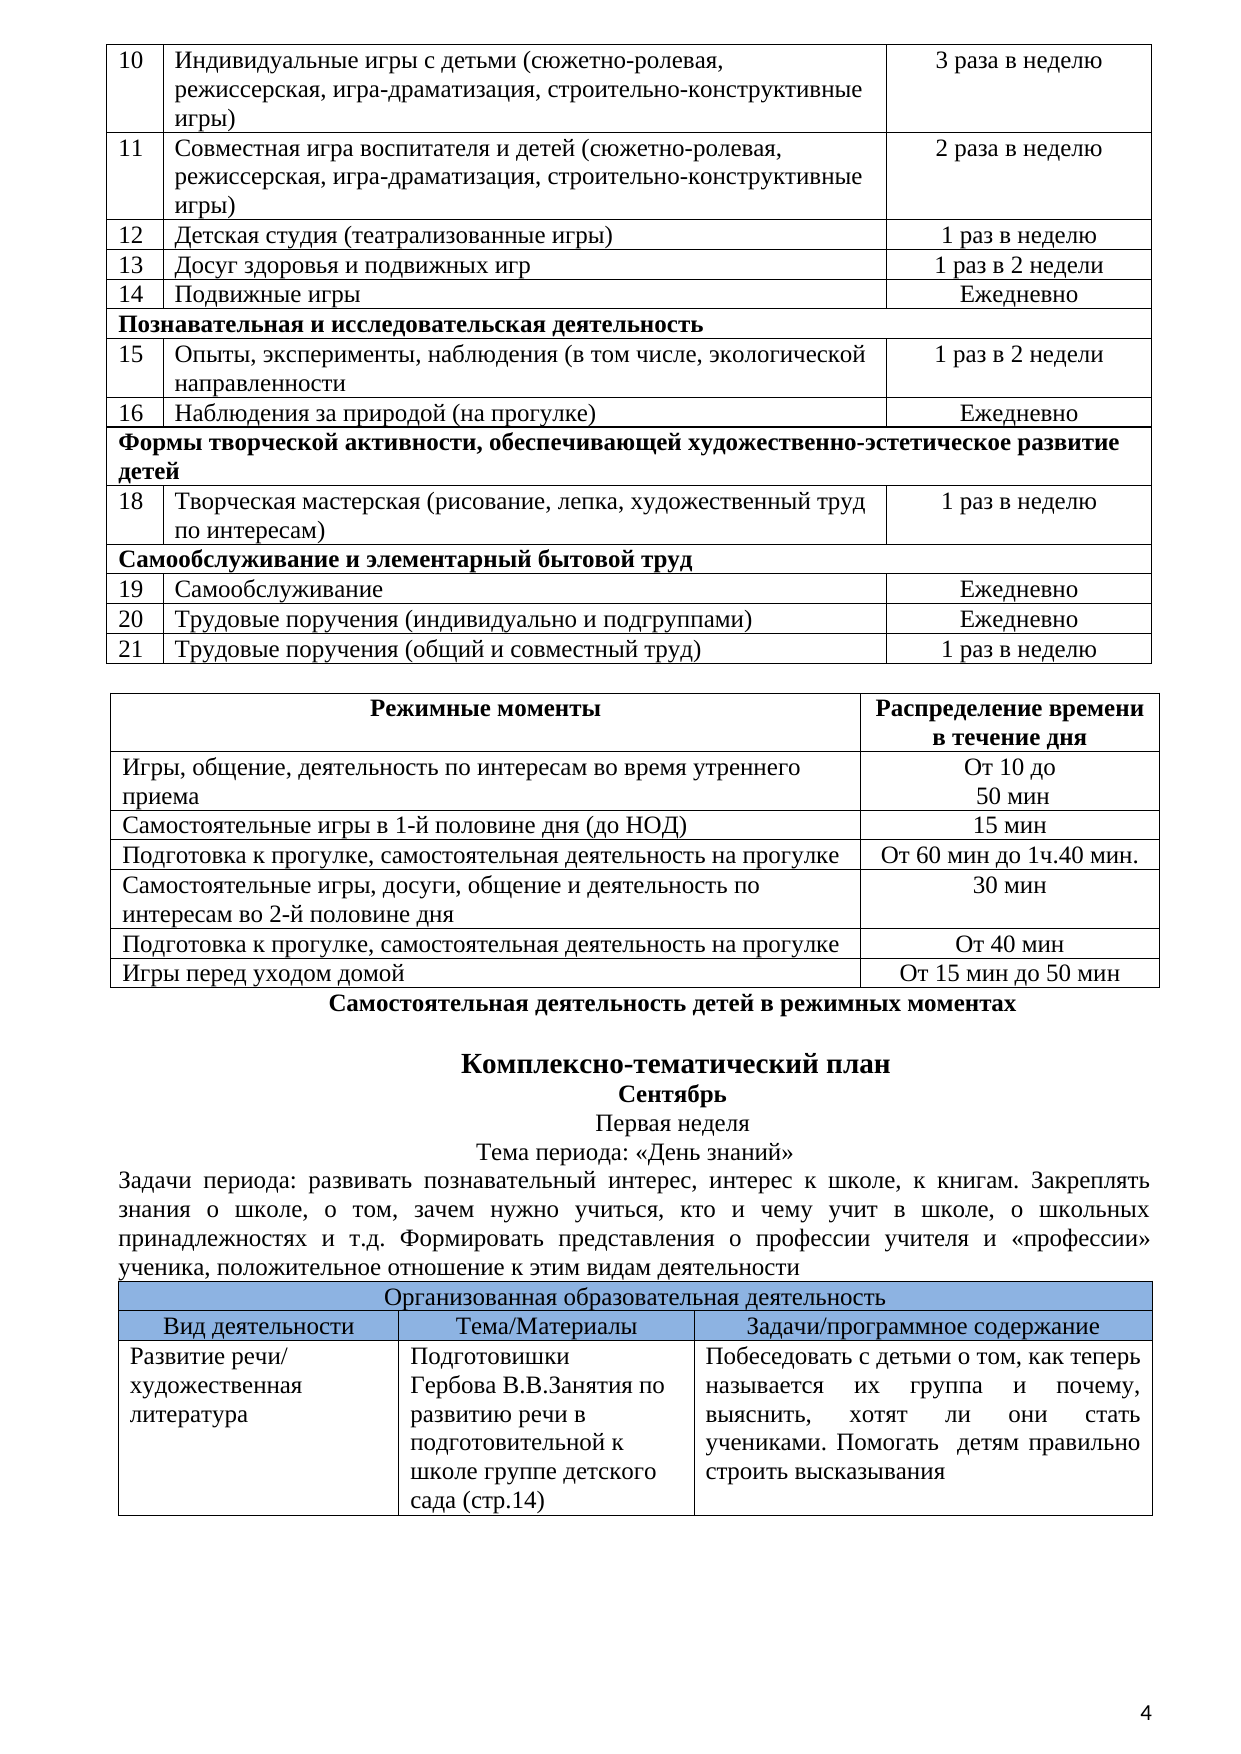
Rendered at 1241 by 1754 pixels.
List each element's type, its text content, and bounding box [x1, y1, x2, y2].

table_cell Познавательная и исследовательская деятельность [107, 309, 1151, 338]
text Комплексно-тематический план [118, 1046, 1152, 1079]
table_cell От 15 мин до 50 мин [861, 959, 1159, 987]
table_cell 2 раза в неделю [887, 133, 1151, 219]
table_cell Индивидуальные игры с детьми (сюжетно-ролевая, режиссерская, игра-драматизация, строительно-конструктивные игры) [164, 45, 886, 132]
table_cell 1 раз в неделю [887, 220, 1151, 249]
table_cell Вид деятельности [119, 1311, 398, 1340]
table_cell 20 [107, 604, 163, 633]
table_cell 15 [107, 339, 163, 397]
table_cell Подготовка к прогулке, самостоятельная деятельность на прогулке [111, 840, 860, 869]
table_cell Ежедневно [887, 574, 1151, 603]
table_cell 1 раз в неделю [887, 634, 1151, 663]
text Задачи периода: развивать познавательный интерес, интерес к школе, к книгам. Закреплять знания о школе, о том, зачем нужно учиться, кто и чему учит в школе, о школьных принадлежностях и т.д. Формировать представления о профессии учителя и «профессии» ученика, положительное отношение к этим видам деятельности [118, 1166, 1152, 1281]
table_cell Подготовишки Гербова В.В.Занятия по развитию речи в подготовительной к школе группе детского сада (стр.14) [399, 1341, 694, 1515]
table_cell 1 раз в 2 недели [887, 250, 1151, 278]
table_cell 3 раза в неделю [887, 45, 1151, 132]
table_cell Трудовые поручения (индивидуально и подгруппами) [164, 604, 886, 633]
table_cell 15 мин [861, 811, 1159, 839]
table_cell Игры перед уходом домой [111, 959, 860, 987]
table_cell Творческая мастерская (рисование, лепка, художественный труд по интересам) [164, 486, 886, 543]
table_cell 21 [107, 634, 163, 663]
table_cell Подготовка к прогулке, самостоятельная деятельность на прогулке [111, 929, 860, 957]
table_cell 1 раз в неделю [887, 486, 1151, 543]
table_cell Подвижные игры [164, 280, 886, 308]
table_cell Ежедневно [887, 280, 1151, 308]
table_cell Опыты, эксперименты, наблюдения (в том числе, экологической направленности [164, 339, 886, 397]
list Первая неделя [193, 1108, 1152, 1137]
table_cell 14 [107, 280, 163, 308]
table_cell 13 [107, 250, 163, 278]
table_cell От 60 мин до 1ч.40 мин. [861, 840, 1159, 869]
table_header Распределение времени в течение дня [861, 694, 1159, 751]
table_cell Задачи/программное содержание [695, 1311, 1152, 1340]
table_cell 12 [107, 220, 163, 249]
table_cell Ежедневно [887, 398, 1151, 426]
table_cell 18 [107, 486, 163, 543]
list Сентябрь [193, 1079, 1152, 1108]
table_cell 10 [107, 45, 163, 132]
list Самостоятельная деятельность детей в режимных моментах [193, 988, 1152, 1017]
text Тема периода: «День знаний» [118, 1137, 1152, 1166]
table_cell Тема/Материалы [399, 1311, 694, 1340]
table_cell Трудовые поручения (общий и совместный труд) [164, 634, 886, 663]
table_cell Наблюдения за природой (на прогулке) [164, 398, 886, 426]
table_cell 11 [107, 133, 163, 219]
table_header Режимные моменты [111, 694, 860, 751]
table_cell 1 раз в 2 недели [887, 339, 1151, 397]
table_cell 16 [107, 398, 163, 426]
table_cell Самообслуживание и элементарный бытовой труд [107, 545, 1151, 573]
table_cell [119, 1341, 398, 1515]
table_cell Побеседовать с детьми о том, как теперь называется их группа и почему, выяснить, хотят ли они стать учениками. Помогать детям правильно строить высказывания [695, 1341, 1152, 1515]
table_cell Игры, общение, деятельность по интересам во время утреннего приема [111, 752, 860, 809]
table_header Организованная образовательная деятельность [119, 1282, 1152, 1310]
table_cell Самостоятельные игры в 1-й половине дня (до НОД) [111, 811, 860, 839]
table_cell Самостоятельные игры, досуги, общение и деятельность по интересам во 2-й половине дня [111, 870, 860, 928]
table_cell 19 [107, 574, 163, 603]
table_cell Формы творческой активности, обеспечивающей художественно-эстетическое развитие детей [107, 428, 1151, 485]
table_cell От 10 до 50 мин [861, 752, 1159, 809]
table_cell Самообслуживание [164, 574, 886, 603]
table_cell Ежедневно [887, 604, 1151, 633]
table_cell Детская студия (театрализованные игры) [164, 220, 886, 249]
table_cell 30 мин [861, 870, 1159, 928]
table_cell От 40 мин [861, 929, 1159, 957]
table_cell Совместная игра воспитателя и детей (сюжетно-ролевая, режиссерская, игра-драматизация, строительно-конструктивные игры) [164, 133, 886, 219]
table_cell Досуг здоровья и подвижных игр [164, 250, 886, 278]
